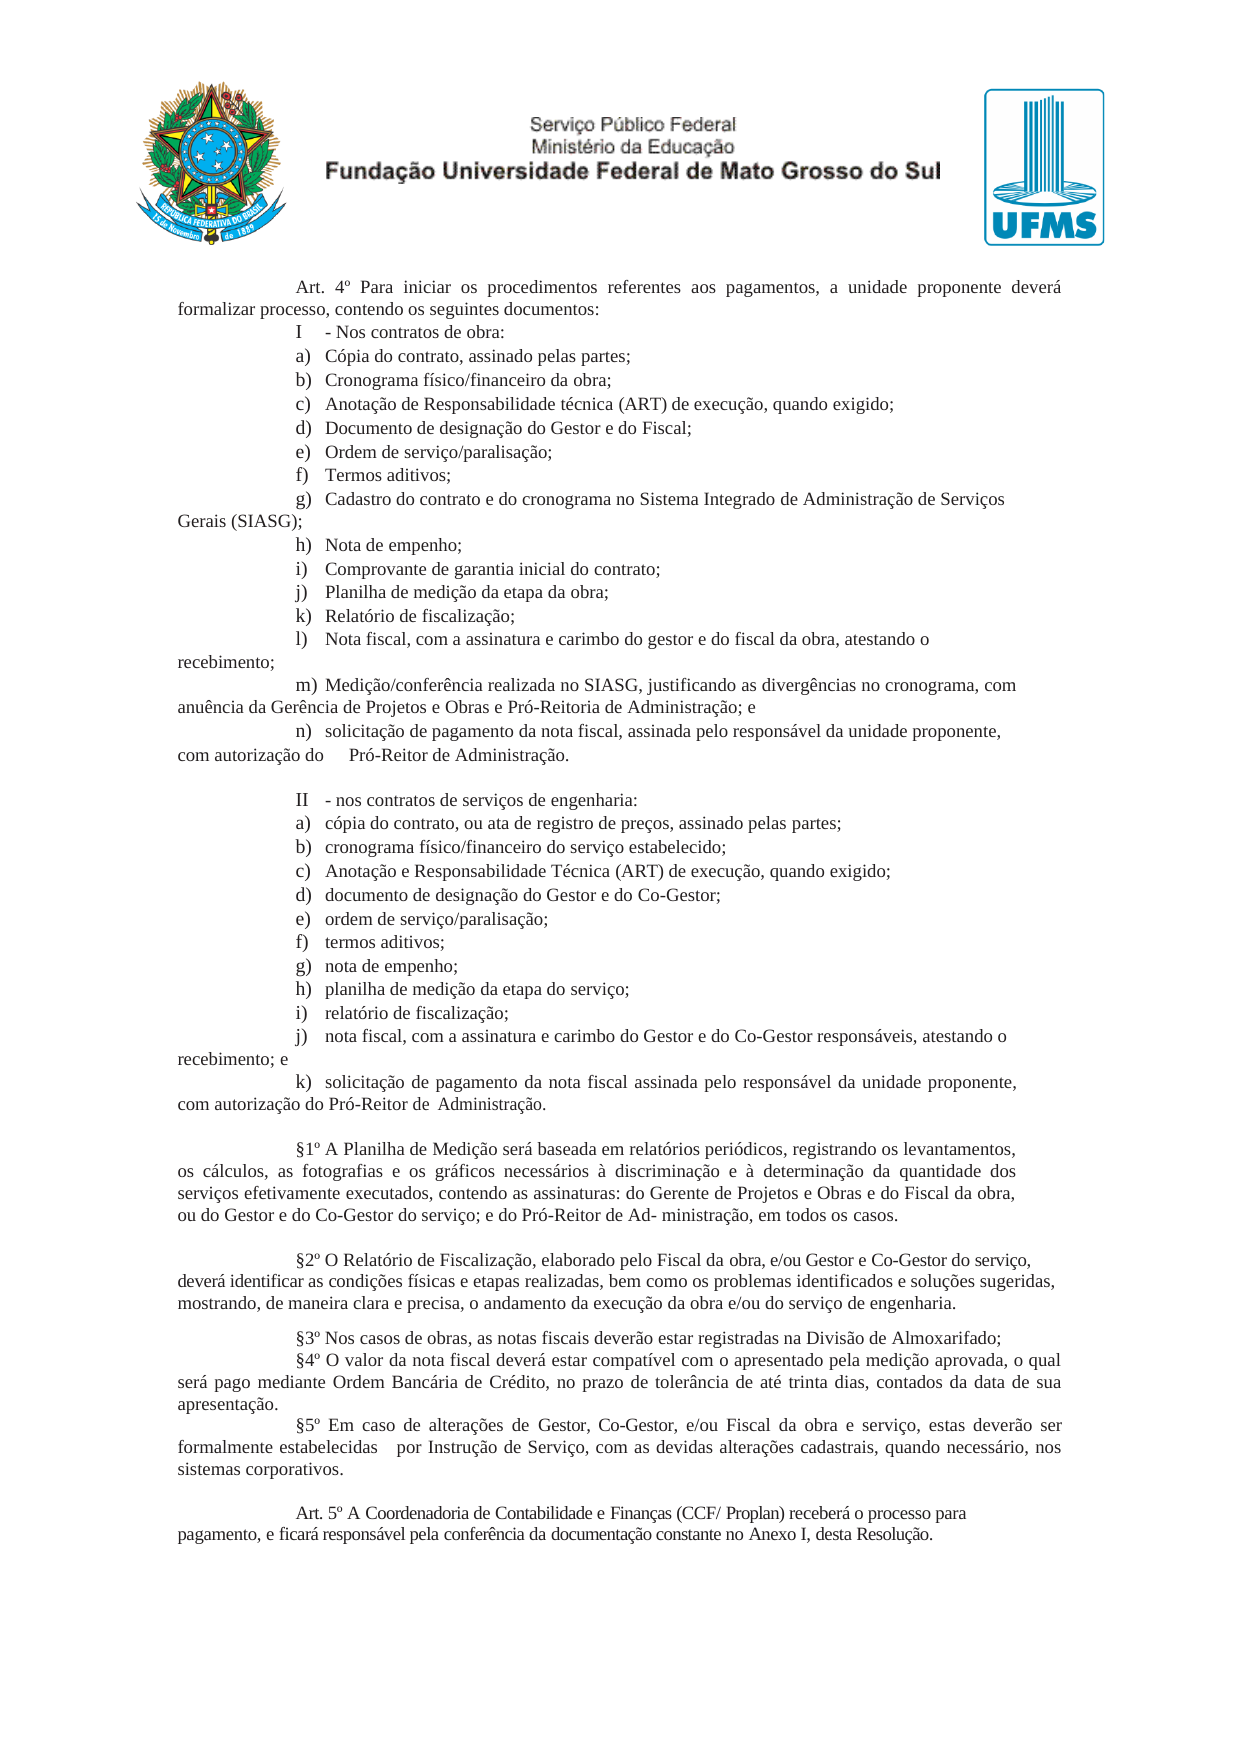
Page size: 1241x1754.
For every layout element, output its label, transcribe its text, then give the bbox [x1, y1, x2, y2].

text §2º O Relatório de Fiscalização, elaborado pelo Fiscal da obra, e/ou Gestor e Co-Gestor do serviço, deverá identificar as condições físicas e etapas realizadas, bem como os problemas identificados e soluções sugeridas, mostrando, de maneira clara e precisa, o andamento da execução da obra e/ou do serviço de engenharia. [177, 1248, 1063, 1313]
list Nota fiscal, com a assinatura e carimbo do gestor e do fiscal da obra, atestando o recebimento; [177, 627, 1018, 672]
list cronograma físico/financeiro do serviço estabelecido; [177, 834, 1063, 858]
text Art. 4º Para iniciar os procedimentos referentes aos pagamentos, a unidade proponente deverá formalizar processo, contendo os seguintes documentos: [177, 276, 1063, 319]
picture [325, 117, 940, 184]
list Nota de empenho; [177, 532, 1063, 556]
list Ordem de serviço/paralisação; [177, 440, 1063, 463]
list Anotação de Responsabilidade técnica (ART) de execução, quando exigido; [177, 392, 1018, 415]
picture [987, 91, 1102, 243]
list nota fiscal, com a assinatura e carimbo do Gestor e do Co-Gestor responsáveis, atestando o recebimento; e [177, 1024, 1018, 1069]
list relatório de fiscalização; [177, 1001, 1063, 1023]
list Anotação e Responsabilidade Técnica (ART) de execução, quando exigido; [177, 859, 1018, 882]
list Comprovante de garantia inicial do contrato; [177, 557, 1063, 580]
text §3º Nos casos de obras, as notas fiscais deverão estar registradas na Divisão de Almoxarifado; [177, 1327, 1063, 1349]
list Cópia do contrato, assinado pelas partes; [177, 344, 1063, 367]
list - nos contratos de serviços de engenharia: [177, 788, 1063, 811]
text Art. 5º A Coordenadoria de Contabilidade e Finanças (CCF/ Proplan) receberá o processo para pagamento, e ficará responsável pela conferência da documentação constante no Anexo I, desta Resolução. [177, 1502, 1026, 1545]
text §4º O valor da nota fiscal deverá estar compatível com o apresentado pela medição aprovada, o qual será pago mediante Ordem Bancária de Crédito, no prazo de tolerância de até trinta dias, contados da data de sua apresentação. [177, 1349, 1063, 1414]
text §1º A Planilha de Medição será baseada em relatórios periódicos, registrando os levantamentos, os cálculos, as fotografias e os gráficos necessários à discriminação e à determinação da quantidade dos serviços efetivamente executados, contendo as assinaturas: do Gerente de Projetos e Obras e do Fiscal da obra, ou do Gestor e do Co-Gestor do serviço; e do Pró-Reitor de Ad- ministração, em todos os casos. [177, 1137, 1018, 1226]
list Relatório de fiscalização; [177, 604, 1063, 627]
picture [135, 81, 287, 245]
list ordem de serviço/paralisação; [177, 907, 1063, 930]
list nota de empenho; [177, 954, 1063, 977]
list termos aditivos; [177, 930, 1063, 953]
list - Nos contratos de obra: [177, 320, 1063, 343]
text §5º Em caso de alterações de Gestor, Co-Gestor, e/ou Fiscal da obra e serviço, estas deverão ser formalmente estabelecidas por Instrução de Serviço, com as devidas alterações cadastrais, quando necessário, nos sistemas corporativos. [177, 1414, 1063, 1479]
list Planilha de medição da etapa da obra; [177, 580, 1063, 603]
list Termos aditivos; [177, 463, 1063, 486]
list planilha de medição da etapa do serviço; [177, 977, 1063, 1000]
list Cronograma físico/financeiro da obra; [177, 368, 1018, 390]
list documento de designação do Gestor e do Co-Gestor; [177, 882, 1063, 906]
list solicitação de pagamento da nota fiscal, assinada pelo responsável da unidade proponente, com autorização do Pró-Reitor de Administração. [177, 718, 1018, 766]
list Cadastro do contrato e do cronograma no Sistema Integrado de Administração de Serviços Gerais (SIASG); [177, 487, 1018, 532]
list Documento de designação do Gestor e do Fiscal; [177, 415, 1063, 439]
list solicitação de pagamento da nota fiscal assinada pelo responsável da unidade proponente, com autorização do Pró-Reitor de Administração. [177, 1070, 1018, 1115]
list Medição/conferência realizada no SIASG, justificando as divergências no cronograma, com anuência da Gerência de Projetos e Obras e Pró-Reitoria de Administração; e [177, 673, 1018, 718]
list cópia do contrato, ou ata de registro de preços, assinado pelas partes; [177, 811, 1018, 834]
